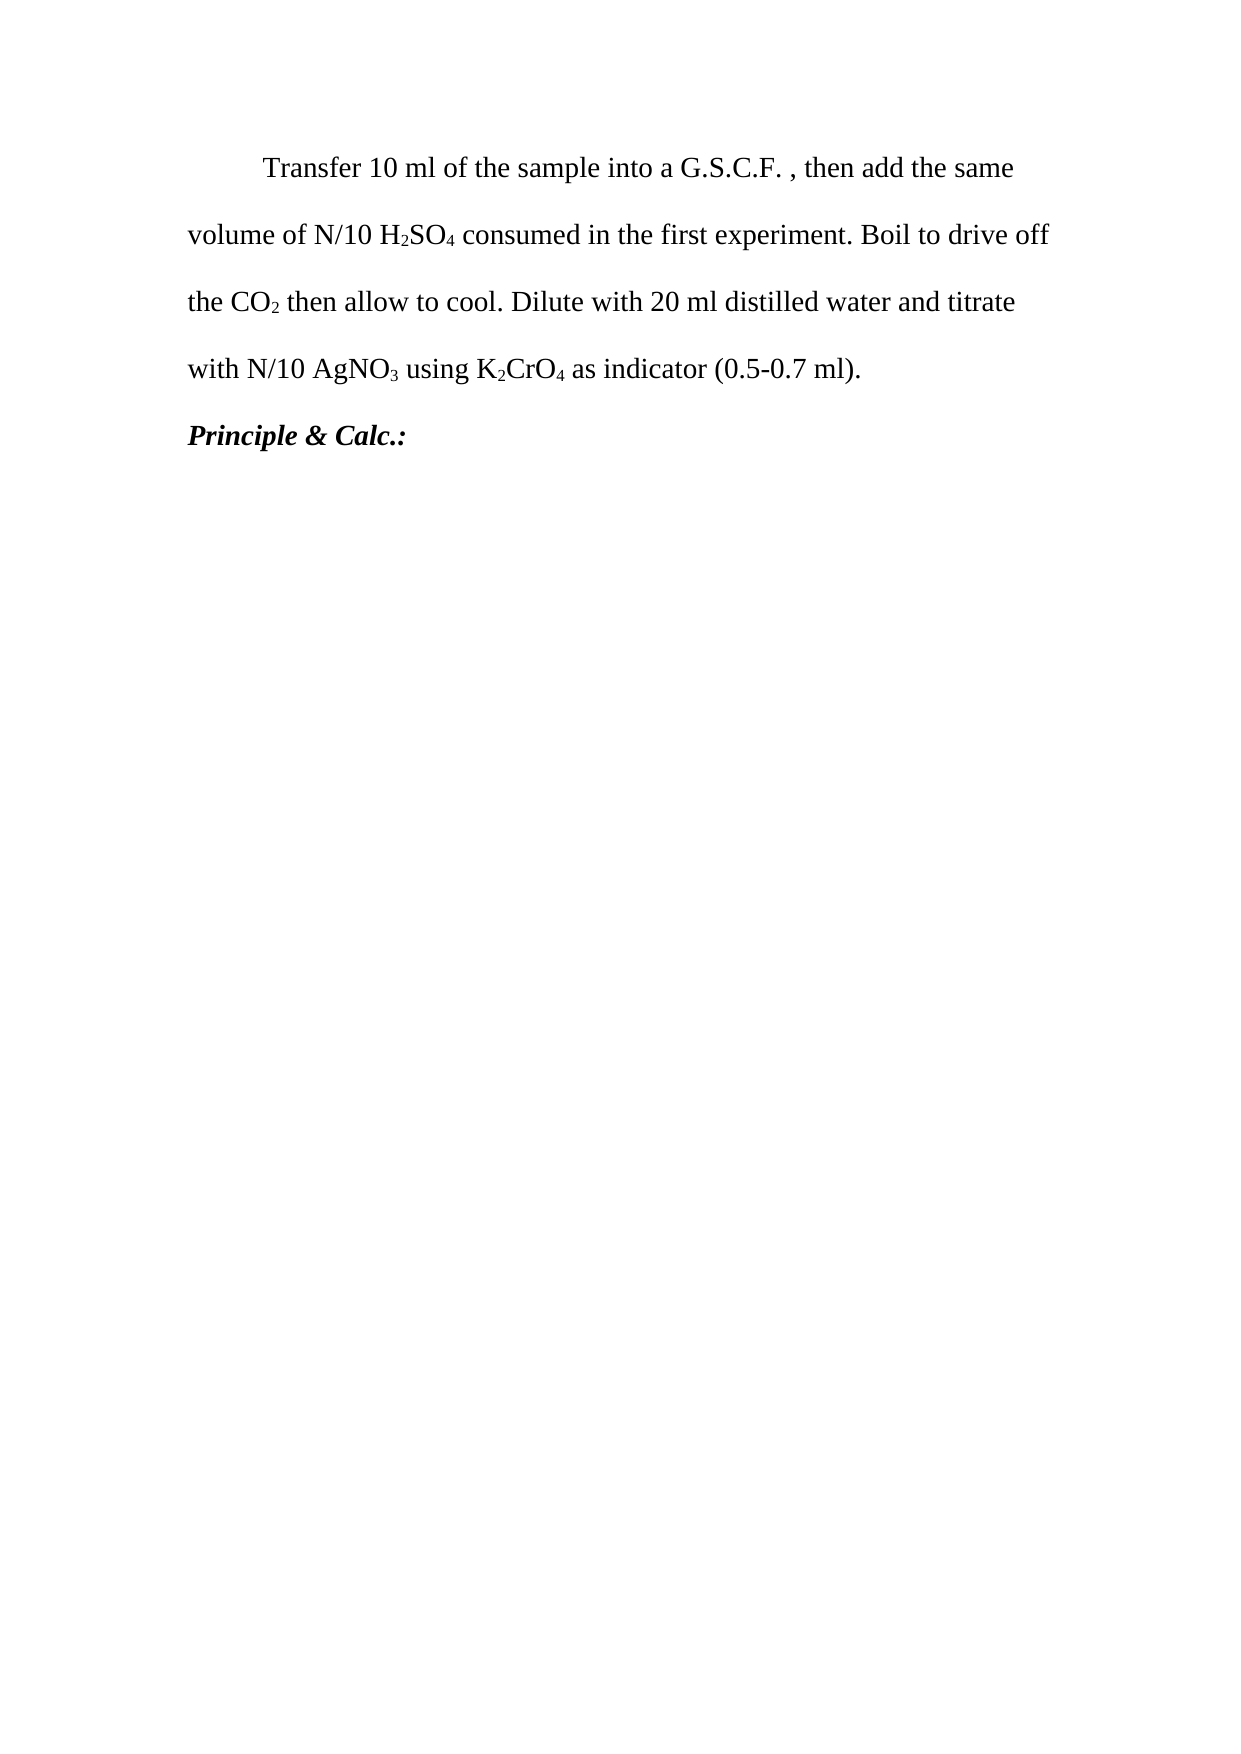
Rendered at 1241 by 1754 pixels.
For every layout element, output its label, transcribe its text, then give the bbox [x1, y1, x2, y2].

text Transfer 10 ml of the sample into a G.S.C.F. , then add the same volume of N/10 H2SO4 consumed in the first experiment. Boil to drive off the CO2 then allow to cool. Dilute with 20 ml distilled water and titrate with N/10 AgNO3 using K2CrO4 as indicator (0.5-0.7 ml). [187, 150, 1053, 385]
text Principle & Calc.: [187, 418, 1053, 452]
